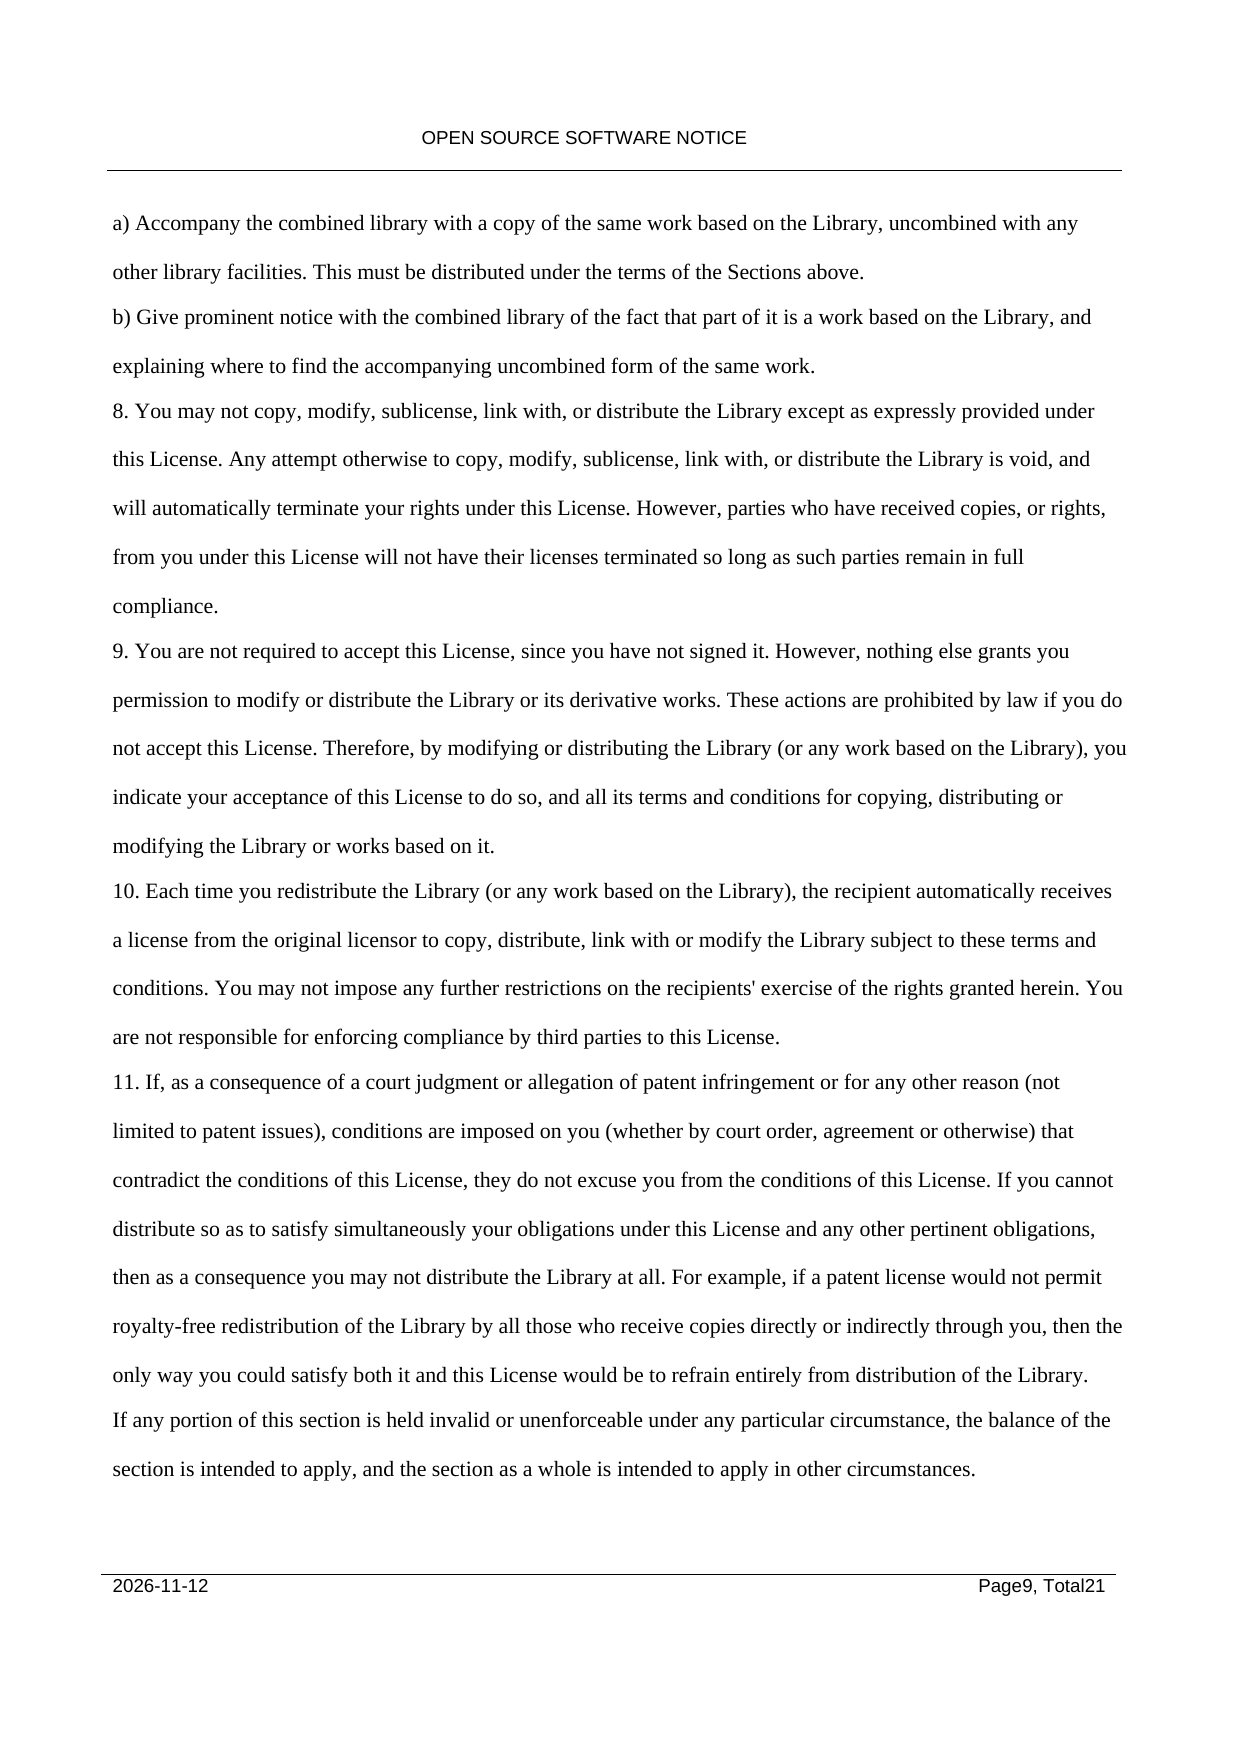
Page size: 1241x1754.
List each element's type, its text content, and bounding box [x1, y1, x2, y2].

text a) Accompany the combined library with a copy of the same work based on the Library, uncombined with any other library facilities. This must be distributed under the terms of the Sections above. [112, 206, 1128, 288]
text 9. You are not required to accept this License, since you have not signed it. However, nothing else grants you permission to modify or distribute the Library or its derivative works. These actions are prohibited by law if you do not accept this License. Therefore, by modifying or distributing the Library (or any work based on the Library), you indicate your acceptance of this License to do so, and all its terms and conditions for copying, distributing or modifying the Library or works based on it. [112, 634, 1128, 862]
text If any portion of this section is held invalid or unenforceable under any particular circumstance, the balance of the section is intended to apply, and the section as a whole is intended to apply in other circumstances. [112, 1403, 1128, 1484]
text b) Give prominent notice with the combined library of the fact that part of it is a work based on the Library, and explaining where to find the accompanying uncombined form of the same work. [112, 300, 1128, 381]
text 11. If, as a consequence of a court judgment or allegation of patent infringement or for any other reason (not limited to patent issues), conditions are imposed on you (whether by court order, agreement or otherwise) that contradict the conditions of this License, they do not excuse you from the conditions of this License. If you cannot distribute so as to satisfy simultaneously your obligations under this License and any other pertinent obligations, then as a consequence you may not distribute the Library at all. For example, if a patent license would not permit royalty-free redistribution of the Library by all those who receive copies directly or indirectly through you, then the only way you could satisfy both it and this License would be to refrain entirely from distribution of the Library. [112, 1066, 1128, 1391]
text 10. Each time you redistribute the Library (or any work based on the Library), the recipient automatically receives a license from the original licensor to copy, distribute, link with or modify the Library subject to these terms and conditions. You may not impose any further restrictions on the recipients' exercise of the rights granted herein. You are not responsible for enforcing compliance by third parties to this License. [112, 874, 1128, 1053]
text 8. You may not copy, modify, sublicense, link with, or distribute the Library except as expressly provided under this License. Any attempt otherwise to copy, modify, sublicense, link with, or distribute the Library is void, and will automatically terminate your rights under this License. However, parties who have received copies, or rights, from you under this License will not have their licenses terminated so long as such parties remain in full compliance. [112, 394, 1128, 622]
